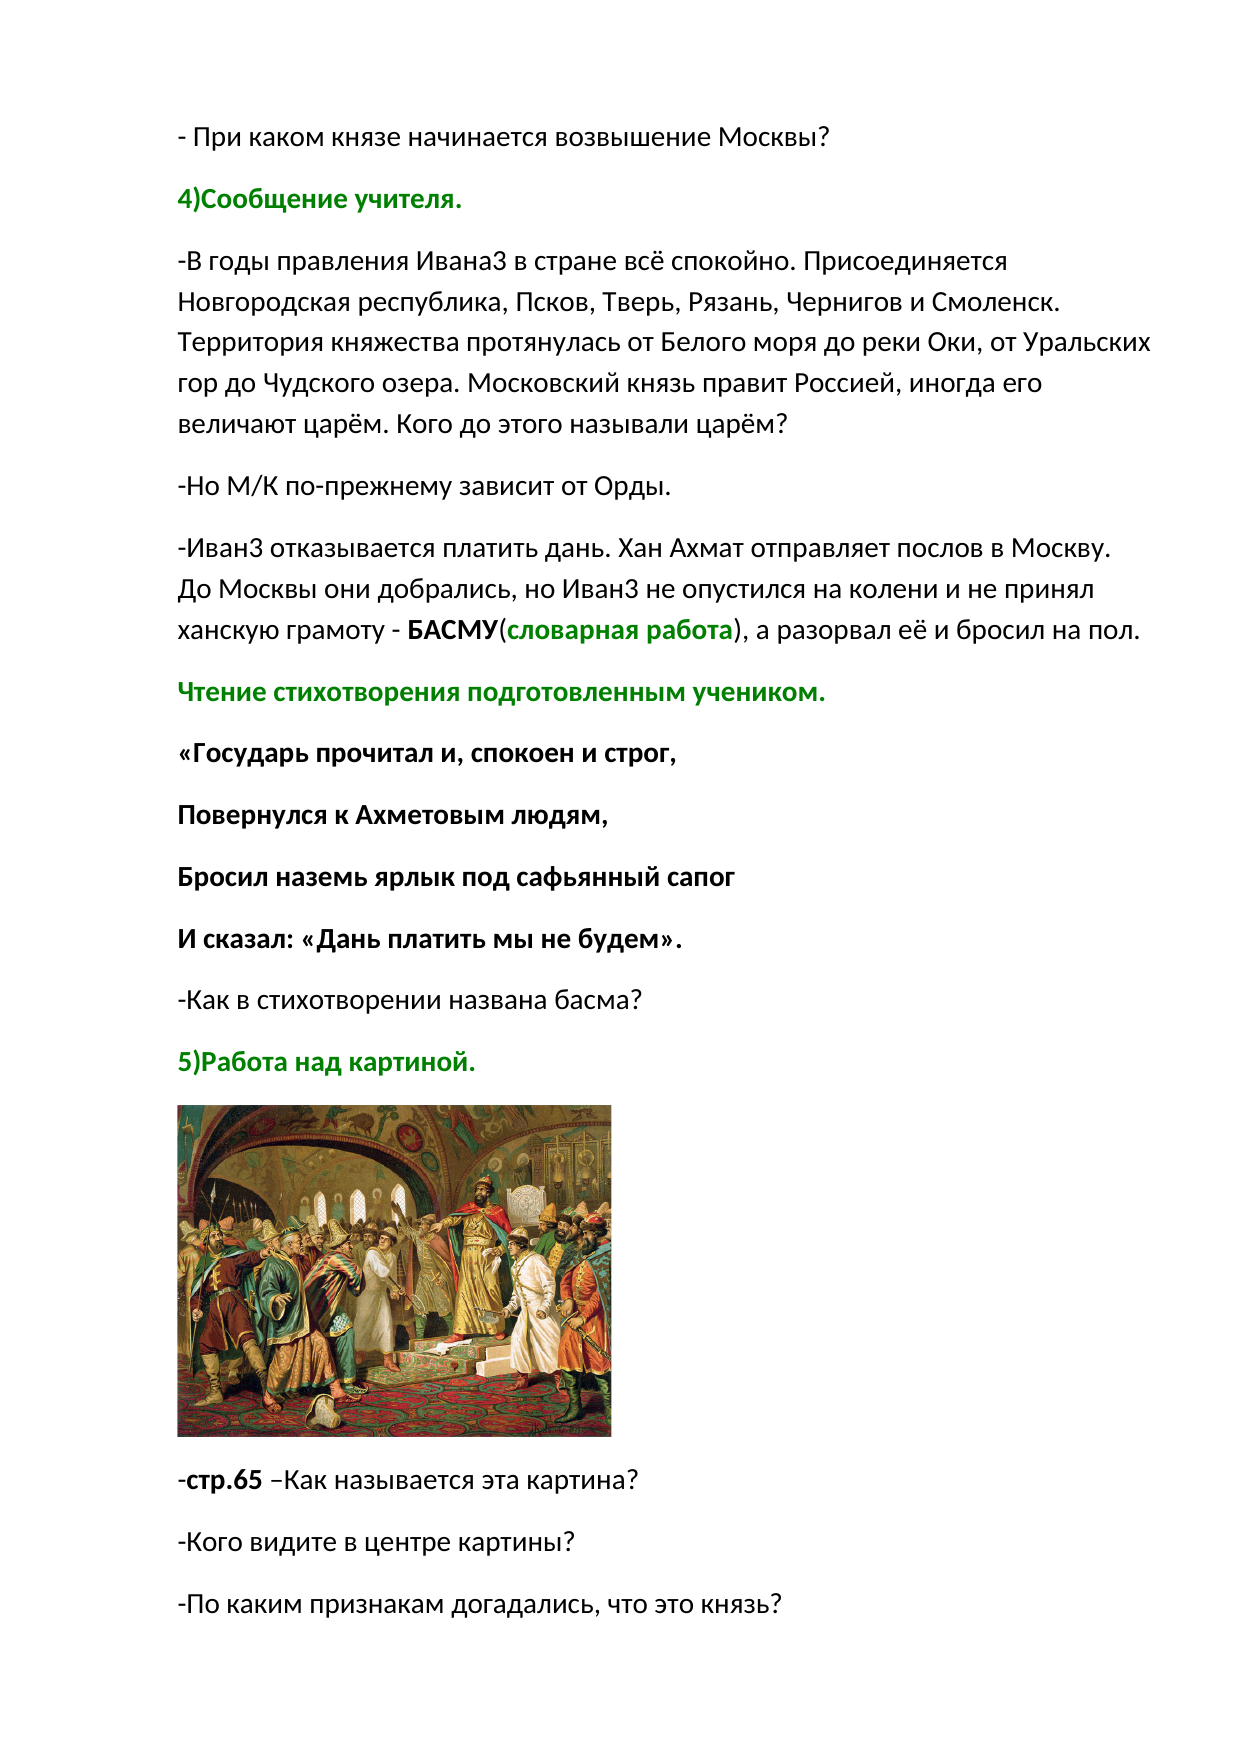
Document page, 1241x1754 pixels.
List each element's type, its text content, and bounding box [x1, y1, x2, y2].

text -Как в стихотворении названа басма? [177, 981, 1152, 1017]
text -По каким признакам догадались, что это князь? [177, 1585, 1152, 1620]
text 5)Работа над картиной. [177, 1043, 1152, 1079]
text И сказал: «Дань платить мы не будем». [177, 920, 1152, 955]
text -Но М/К по-прежнему зависит от Орды. [177, 467, 1152, 503]
text -В годы правления Ивана3 в стране всё спокойно. Присоединяется Новгородская республика, Псков, Тверь, Рязань, Чернигов и Смоленск. Территория княжества протянулась от Белого моря до реки Оки, от Уральских гор до Чудского озера. Московский князь правит Россией, иногда его величают царём. Кого до этого называли царём? [177, 242, 1152, 441]
text -стр.65 –Как называется эта картина? [177, 1461, 1152, 1497]
text Чтение стихотворения подготовленным учеником. [177, 673, 1152, 708]
picture [177, 1105, 612, 1437]
text «Государь прочитал и, спокоен и строг, [177, 734, 1152, 770]
text - При каком князе начинается возвышение Москвы? [177, 118, 1152, 154]
text Повернулся к Ахметовым людям, [177, 796, 1152, 832]
text -Иван3 отказывается платить дань. Хан Ахмат отправляет послов в Москву. До Москвы они добрались, но Иван3 не опустился на колени и не принял ханскую грамоту - БАСМУ(словарная работа), а разорвал её и бросил на пол. [177, 529, 1152, 646]
text 4)Сообщение учителя. [177, 180, 1152, 216]
text -Кого видите в центре картины? [177, 1523, 1152, 1559]
text Бросил наземь ярлык под сафьянный сапог [177, 858, 1152, 893]
